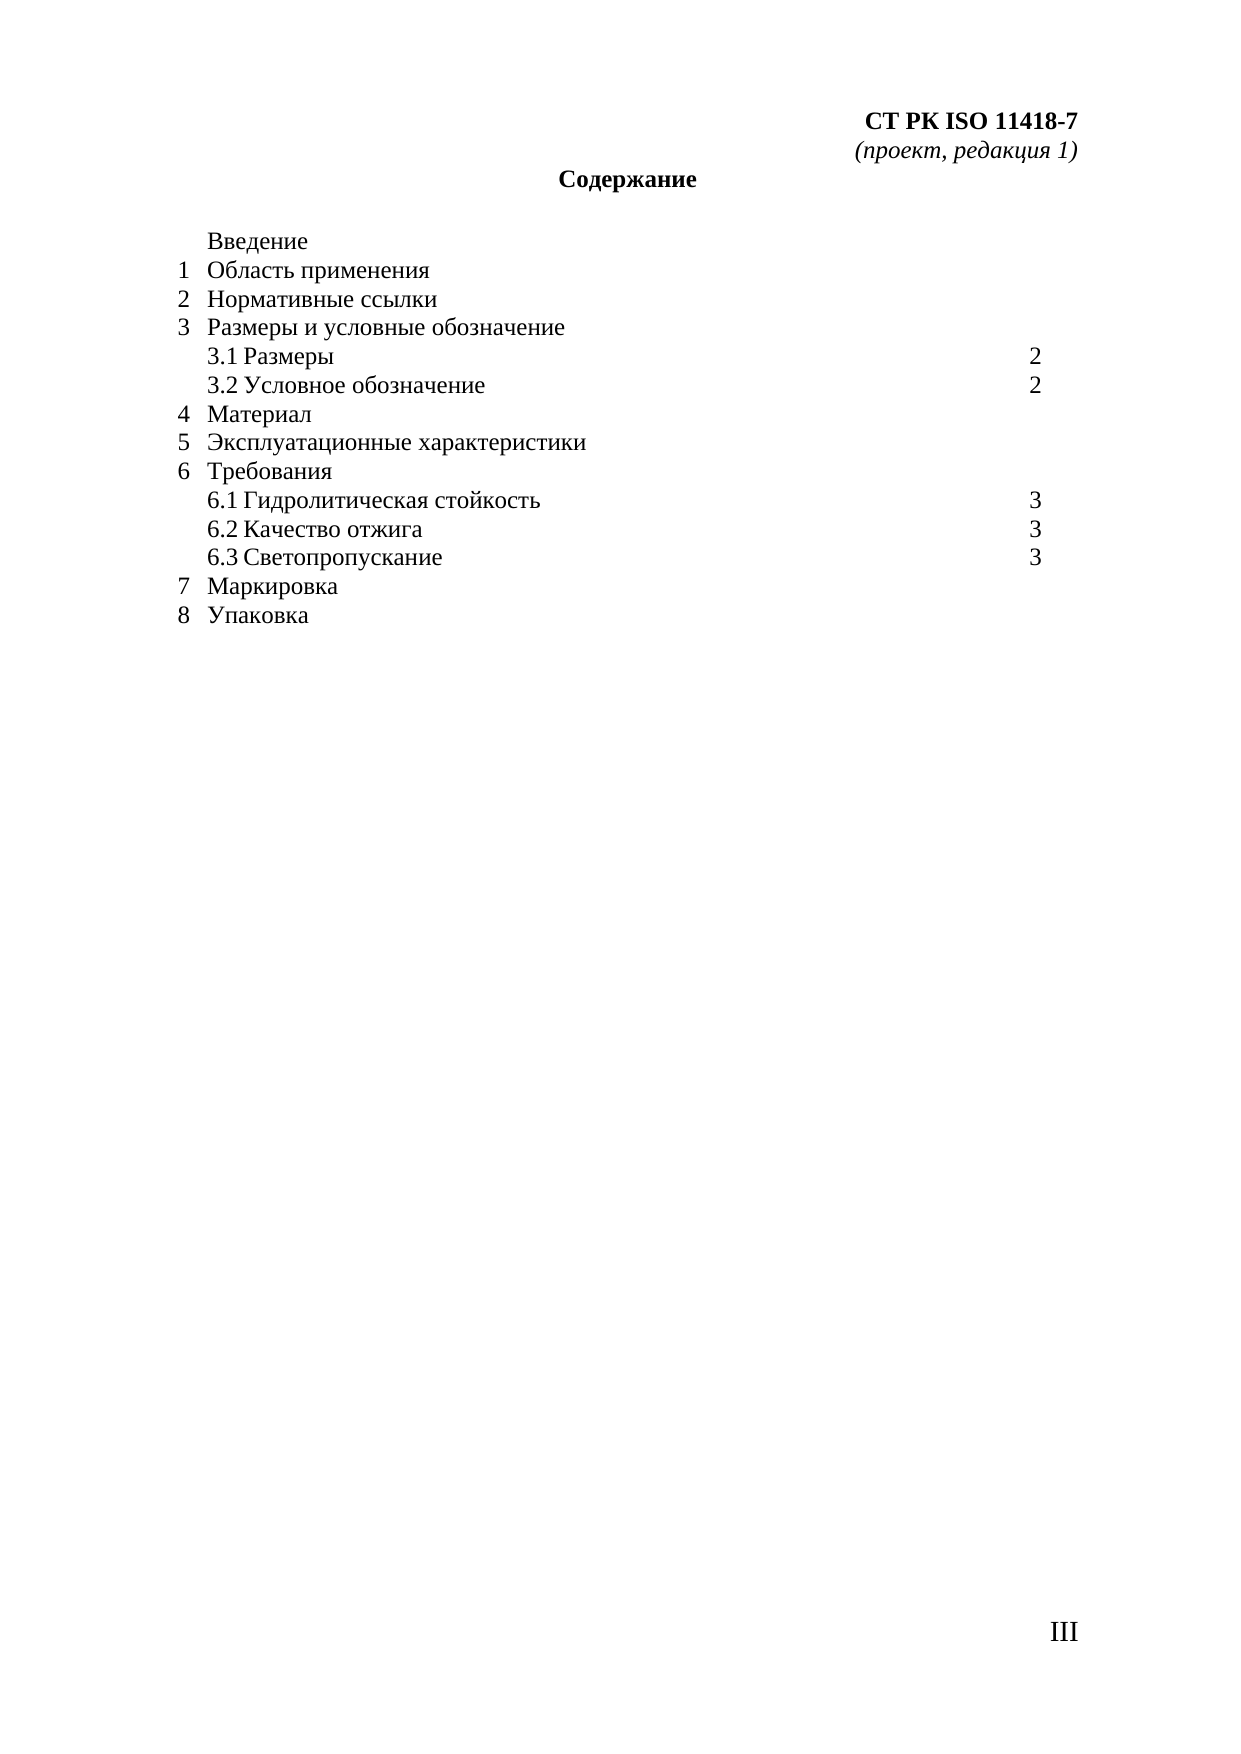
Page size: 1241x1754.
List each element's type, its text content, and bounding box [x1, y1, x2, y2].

text 2 Нормативные ссылки 1 [118, 284, 1029, 312]
text Введение IV [118, 226, 1029, 255]
text 6.3 Светопропускание 3 [168, 542, 1078, 571]
text 3 Размеры и условные обозначение 2 [118, 312, 1029, 341]
text 4 Материал 3 [118, 399, 1029, 427]
text 5 Эксплуатационные характеристики 3 [118, 427, 1029, 456]
text Содержание [118, 164, 1078, 193]
text 3.1 Размеры 2 [168, 341, 1078, 370]
text 6.2 Качество отжига 3 [168, 514, 1078, 542]
text 8 Упаковка 4 [118, 600, 1029, 629]
text 6 Требования 3 [118, 456, 1029, 485]
text 6.1 Гидролитическая стойкость 3 [168, 485, 1078, 514]
text 7 Маркировка 4 [118, 571, 1029, 600]
text 1 Область применения 1 [118, 255, 1029, 284]
text 3.2 Условное обозначение 2 [168, 370, 1078, 399]
